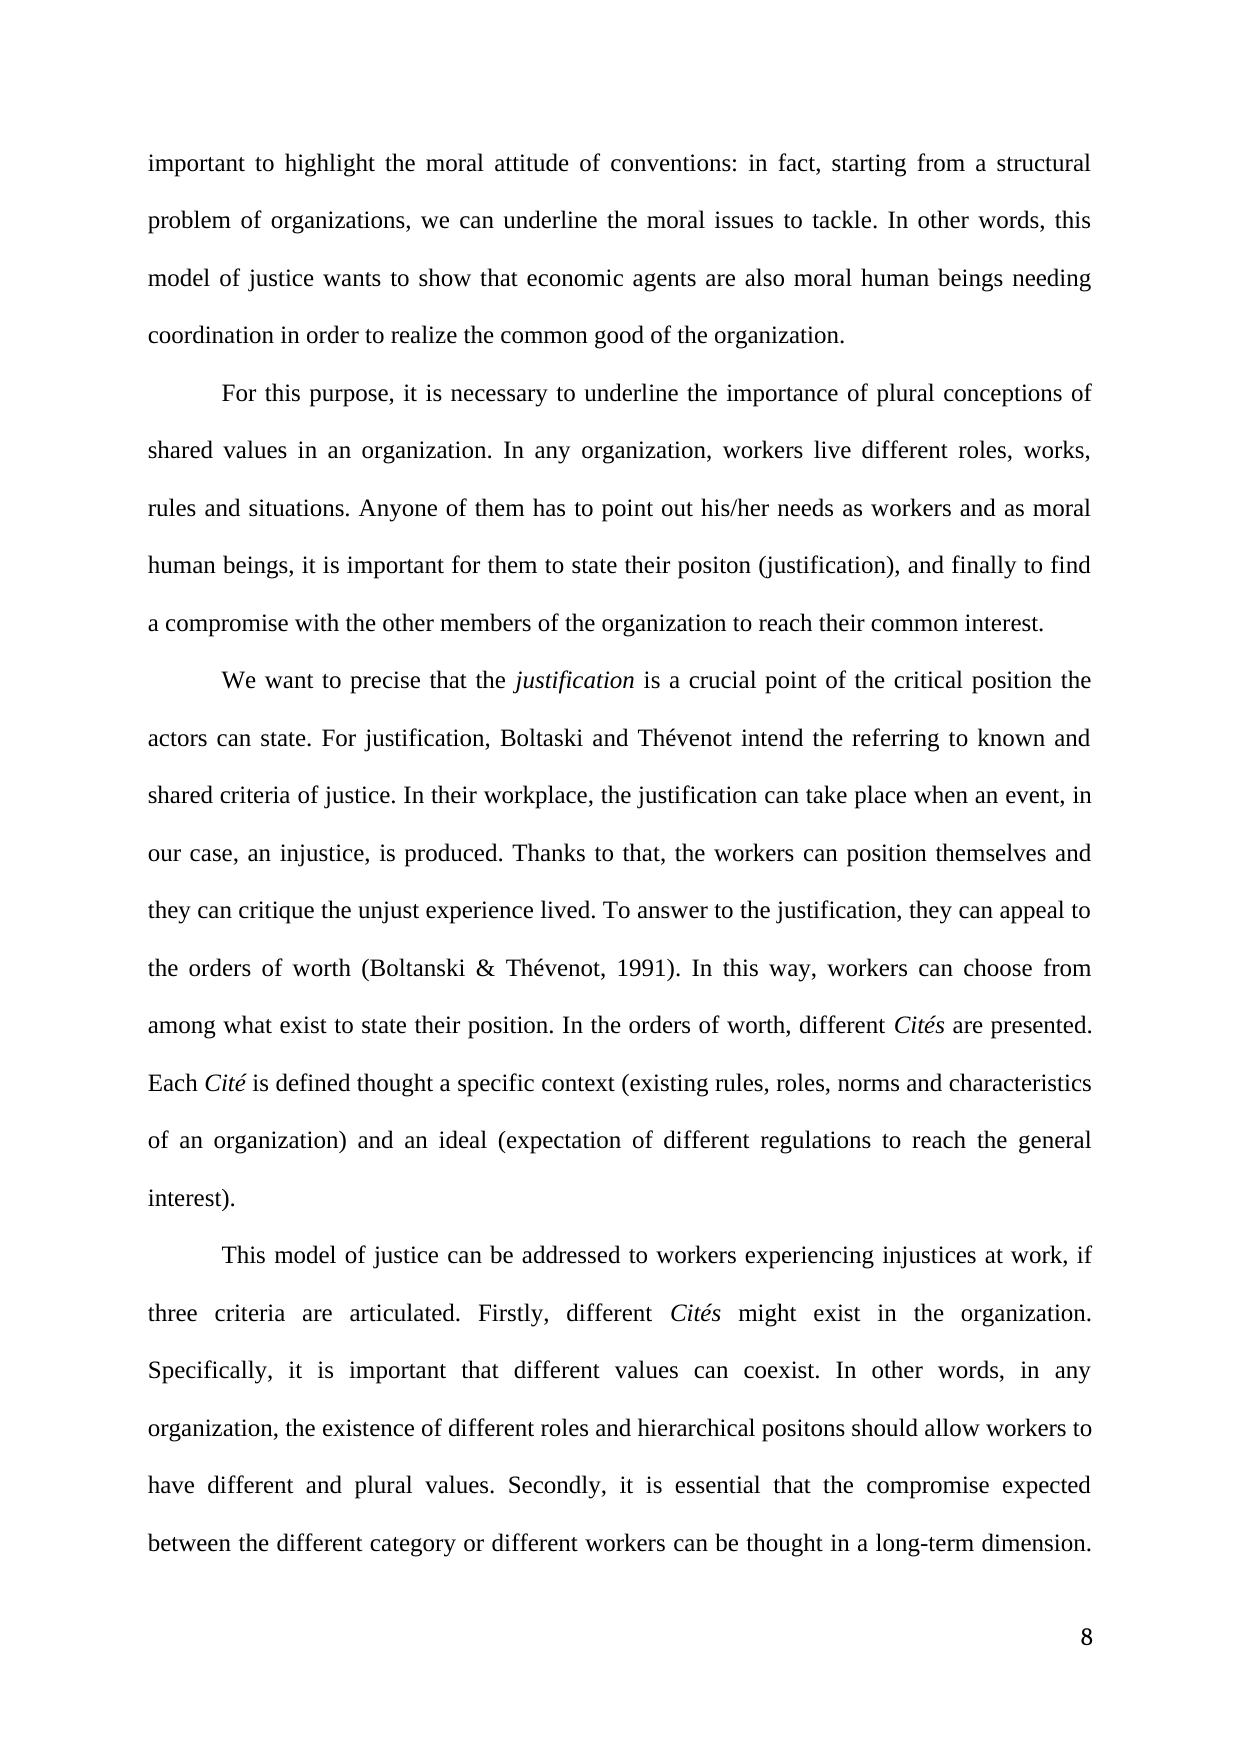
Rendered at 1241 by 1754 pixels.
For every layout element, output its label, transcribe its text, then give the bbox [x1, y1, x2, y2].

text For this purpose, it is necessary to underline the importance of plural conceptions of shared values in an organization. In any organization, workers live different roles, works, rules and situations. Anyone of them has to point out his/her needs as workers and as moral human beings, it is important for them to state their positon (justification), and finally to find a compromise with the other members of the organization to reach their common interest. [148, 378, 1093, 636]
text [148, 1240, 1093, 1556]
text We want to precise that the justification is a crucial point of the critical position the actors can state. For justification, Boltaski and Thévenot intend the referring to known and shared criteria of justice. In their workplace, the justification can take place when an event, in our case, an injustice, is produced. Thanks to that, the workers can position themselves and they can critique the unjust experience lived. To answer to the justification, they can appeal to the orders of worth (Boltanski & Thévenot, 1991). In this way, workers can choose from among what exist to state their position. In the orders of worth, different Cités are presented. Each Cité is defined thought a specific context (existing rules, roles, norms and characteristics of an organization) and an ideal (expectation of different regulations to reach the general interest). [148, 665, 1093, 1211]
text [148, 148, 1093, 349]
